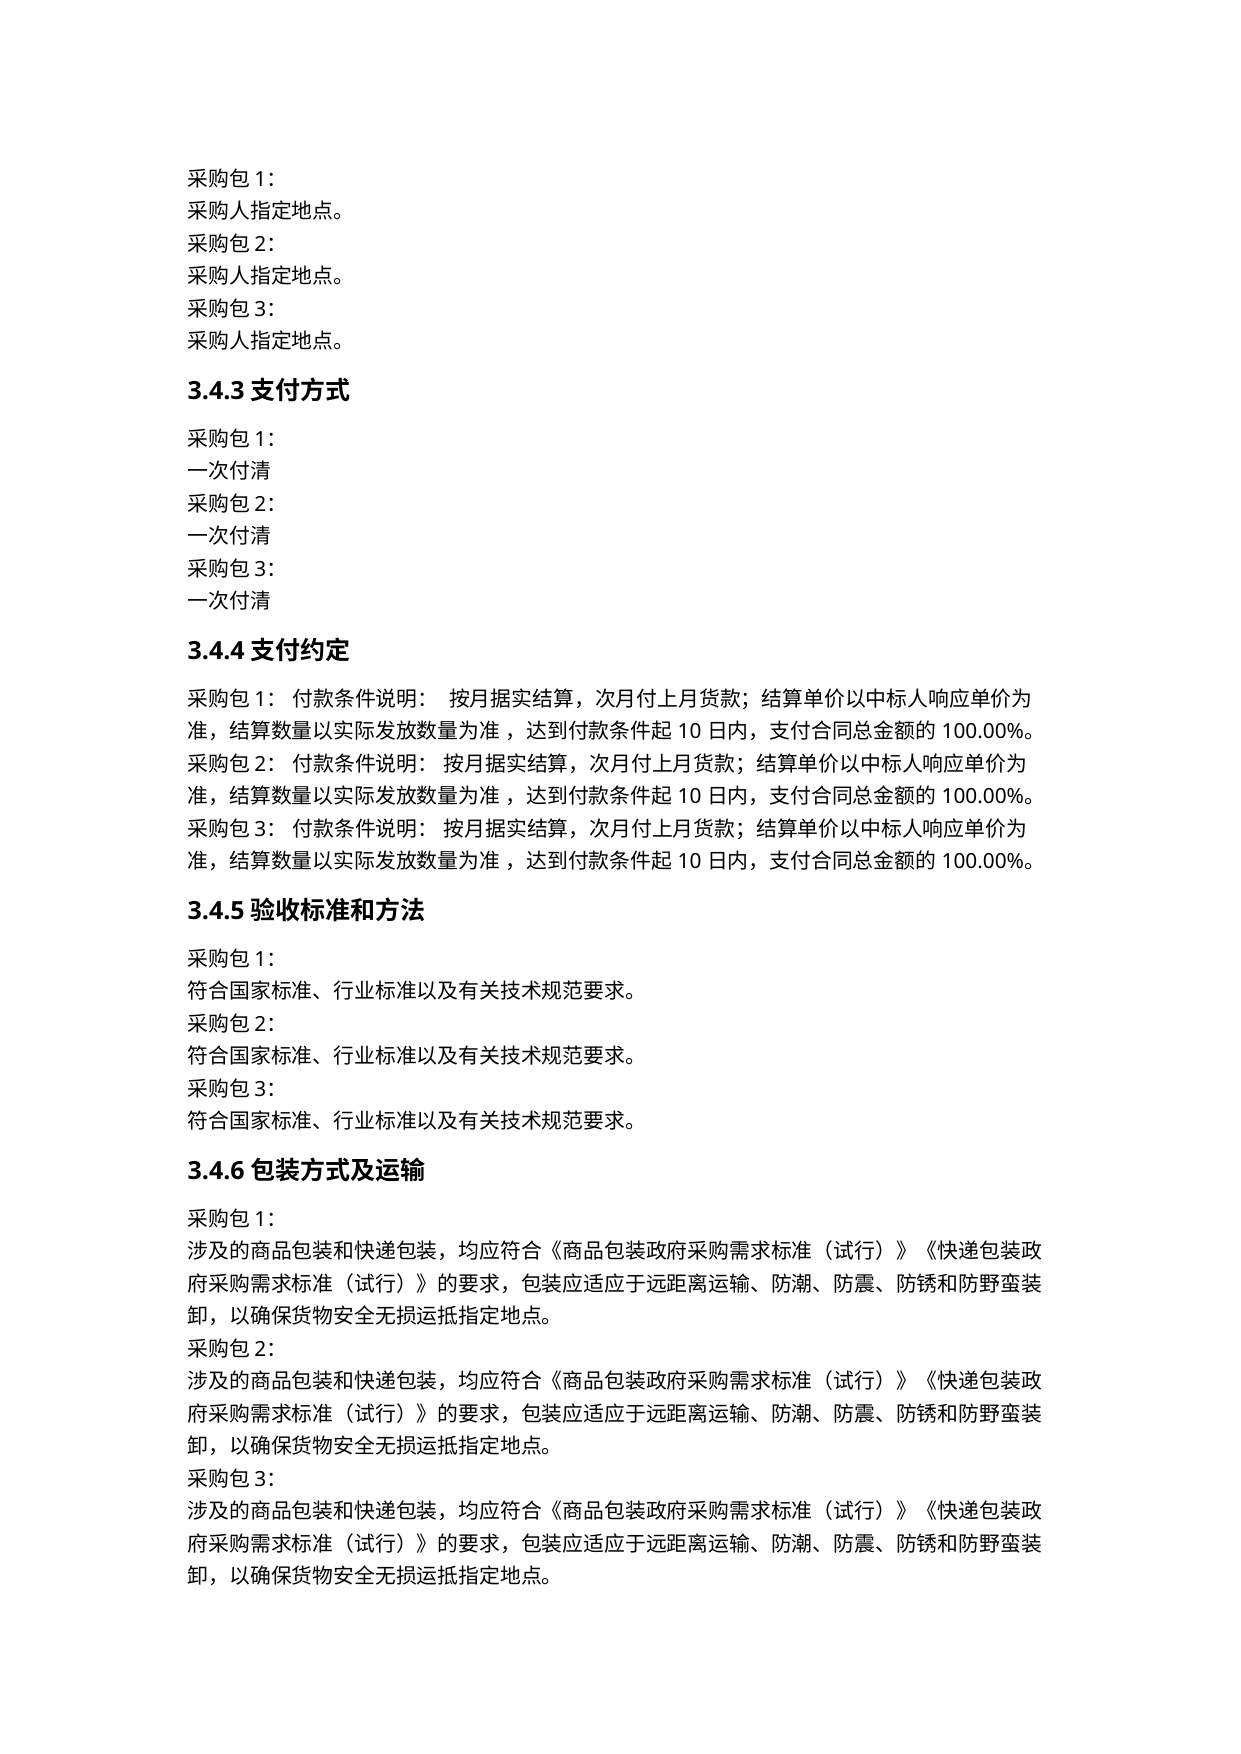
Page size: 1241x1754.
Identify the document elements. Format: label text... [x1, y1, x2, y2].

text 采购包3： [187, 292, 1053, 324]
text 采购包2： [187, 1007, 1053, 1039]
text 采购包3： 付款条件说明： 按月据实结算，次月付上月货款；结算单价以中标人响应单价为准，结算数量以实际发放数量为准 ，达到付款条件起 10 日内，支付合同总金额的 100.00%。 [187, 812, 1053, 877]
text 3.4.6包装方式及运输 [187, 1137, 1053, 1202]
text 采购人指定地点。 [187, 259, 1053, 292]
text 采购包3： [187, 1462, 1053, 1494]
text 涉及的商品包装和快递包装，均应符合《商品包装政府采购需求标准（试行）》《快递包装政府采购需求标准（试行）》的要求，包装应适应于远距离运输、防潮、防震、防锈和防野蛮装卸，以确保货物安全无损运抵指定地点。 [187, 1234, 1053, 1332]
text 3.4.3支付方式 [187, 357, 1053, 422]
text 采购包2： [187, 1332, 1053, 1364]
text 采购包2： [187, 487, 1053, 519]
text 采购包1： [187, 422, 1053, 454]
text 涉及的商品包装和快递包装，均应符合《商品包装政府采购需求标准（试行）》《快递包装政府采购需求标准（试行）》的要求，包装应适应于远距离运输、防潮、防震、防锈和防野蛮装卸，以确保货物安全无损运抵指定地点。 [187, 1494, 1053, 1592]
text 符合国家标准、行业标准以及有关技术规范要求。 [187, 974, 1053, 1007]
text 符合国家标准、行业标准以及有关技术规范要求。 [187, 1039, 1053, 1072]
text 采购人指定地点。 [187, 324, 1053, 357]
text 涉及的商品包装和快递包装，均应符合《商品包装政府采购需求标准（试行）》《快递包装政府采购需求标准（试行）》的要求，包装应适应于远距离运输、防潮、防震、防锈和防野蛮装卸，以确保货物安全无损运抵指定地点。 [187, 1364, 1053, 1462]
text 一次付清 [187, 519, 1053, 552]
text 采购包3： [187, 552, 1053, 584]
text 采购包1： [187, 162, 1053, 194]
text 采购包1： [187, 942, 1053, 974]
text 采购包2： [187, 227, 1053, 259]
text 采购包1： 付款条件说明： 按月据实结算，次月付上月货款；结算单价以中标人响应单价为准，结算数量以实际发放数量为准 ，达到付款条件起 10 日内，支付合同总金额的 100.00%。 [187, 682, 1053, 747]
text 符合国家标准、行业标准以及有关技术规范要求。 [187, 1104, 1053, 1137]
text 采购包1： [187, 1202, 1053, 1234]
text 3.4.5验收标准和方法 [187, 877, 1053, 942]
text 一次付清 [187, 454, 1053, 487]
text 采购包2： 付款条件说明： 按月据实结算，次月付上月货款；结算单价以中标人响应单价为准，结算数量以实际发放数量为准 ，达到付款条件起 10 日内，支付合同总金额的 100.00%。 [187, 747, 1053, 812]
text 3.4.4支付约定 [187, 617, 1053, 682]
text 一次付清 [187, 584, 1053, 617]
text 采购包3： [187, 1072, 1053, 1104]
text 采购人指定地点。 [187, 194, 1053, 227]
